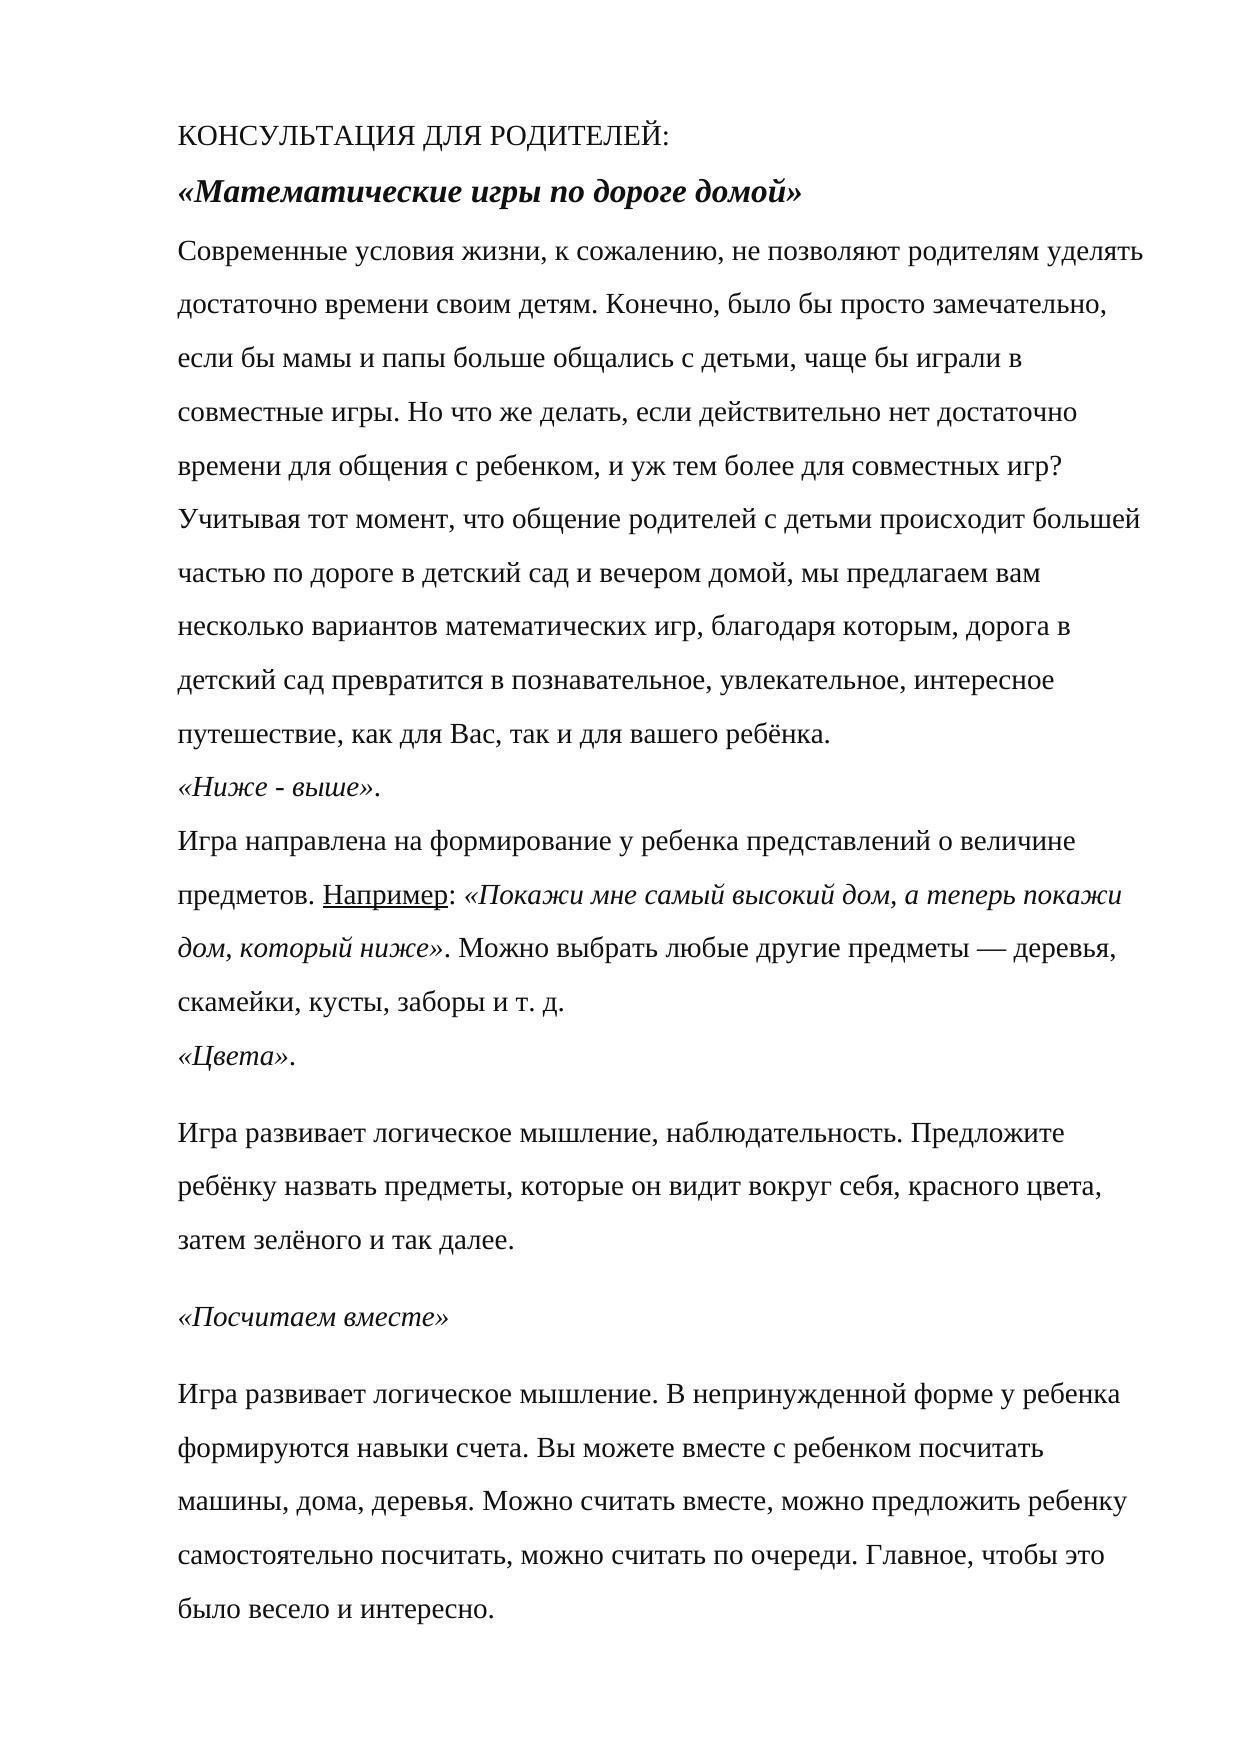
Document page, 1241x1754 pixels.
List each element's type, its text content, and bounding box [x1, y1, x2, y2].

text «Цвета». [177, 1038, 1152, 1071]
text КОНСУЛЬТАЦИЯ ДЛЯ РОДИТЕЛЕЙ: [177, 118, 1152, 152]
text «Математические игры по дороге домой» [177, 172, 1152, 210]
text Современные условия жизни, к сожалению, не позволяют родителям уделять достаточно времени своим детям. Конечно, было бы просто замечательно, если бы мамы и папы больше общались с детьми, чаще бы играли в совместные игры. Но что же делать, если действительно нет достаточно времени для общения с ребенком, и уж тем более для совместных игр? [177, 233, 1152, 481]
text «Посчитаем вместе» [177, 1299, 1152, 1333]
text Игра направлена на формирование у ребенка представлений о величине предметов. Например: «Покажи мне самый высокий дом, а теперь покажи дом, который ниже». Можно выбрать любые другие предметы — деревья, скамейки, кусты, заборы и т. д. [177, 823, 1152, 1018]
text Игра развивает логическое мышление, наблюдательность. Предложите ребёнку назвать предметы, которые он видит вокруг себя, красного цвета, затем зелёного и так далее. [177, 1115, 1152, 1256]
text Игра развивает логическое мышление. В непринужденной форме у ребенка формируются навыки счета. Вы можете вместе с ребенком посчитать машины, дома, деревья. Можно считать вместе, можно предложить ребенку самостоятельно посчитать, можно считать по очереди. Главное, чтобы это было весело и интересно. [177, 1376, 1152, 1624]
text «Ниже - выше». [177, 769, 1152, 803]
text Учитывая тот момент, что общение родителей с детьми происходит большей частью по дороге в детский сад и вечером домой, мы предлагаем вам несколько вариантов математических игр, благодаря которым, дорога в детский сад превратится в познавательное, увлекательное, интересное путешествие, как для Вас, так и для вашего ребёнка. [177, 501, 1152, 749]
